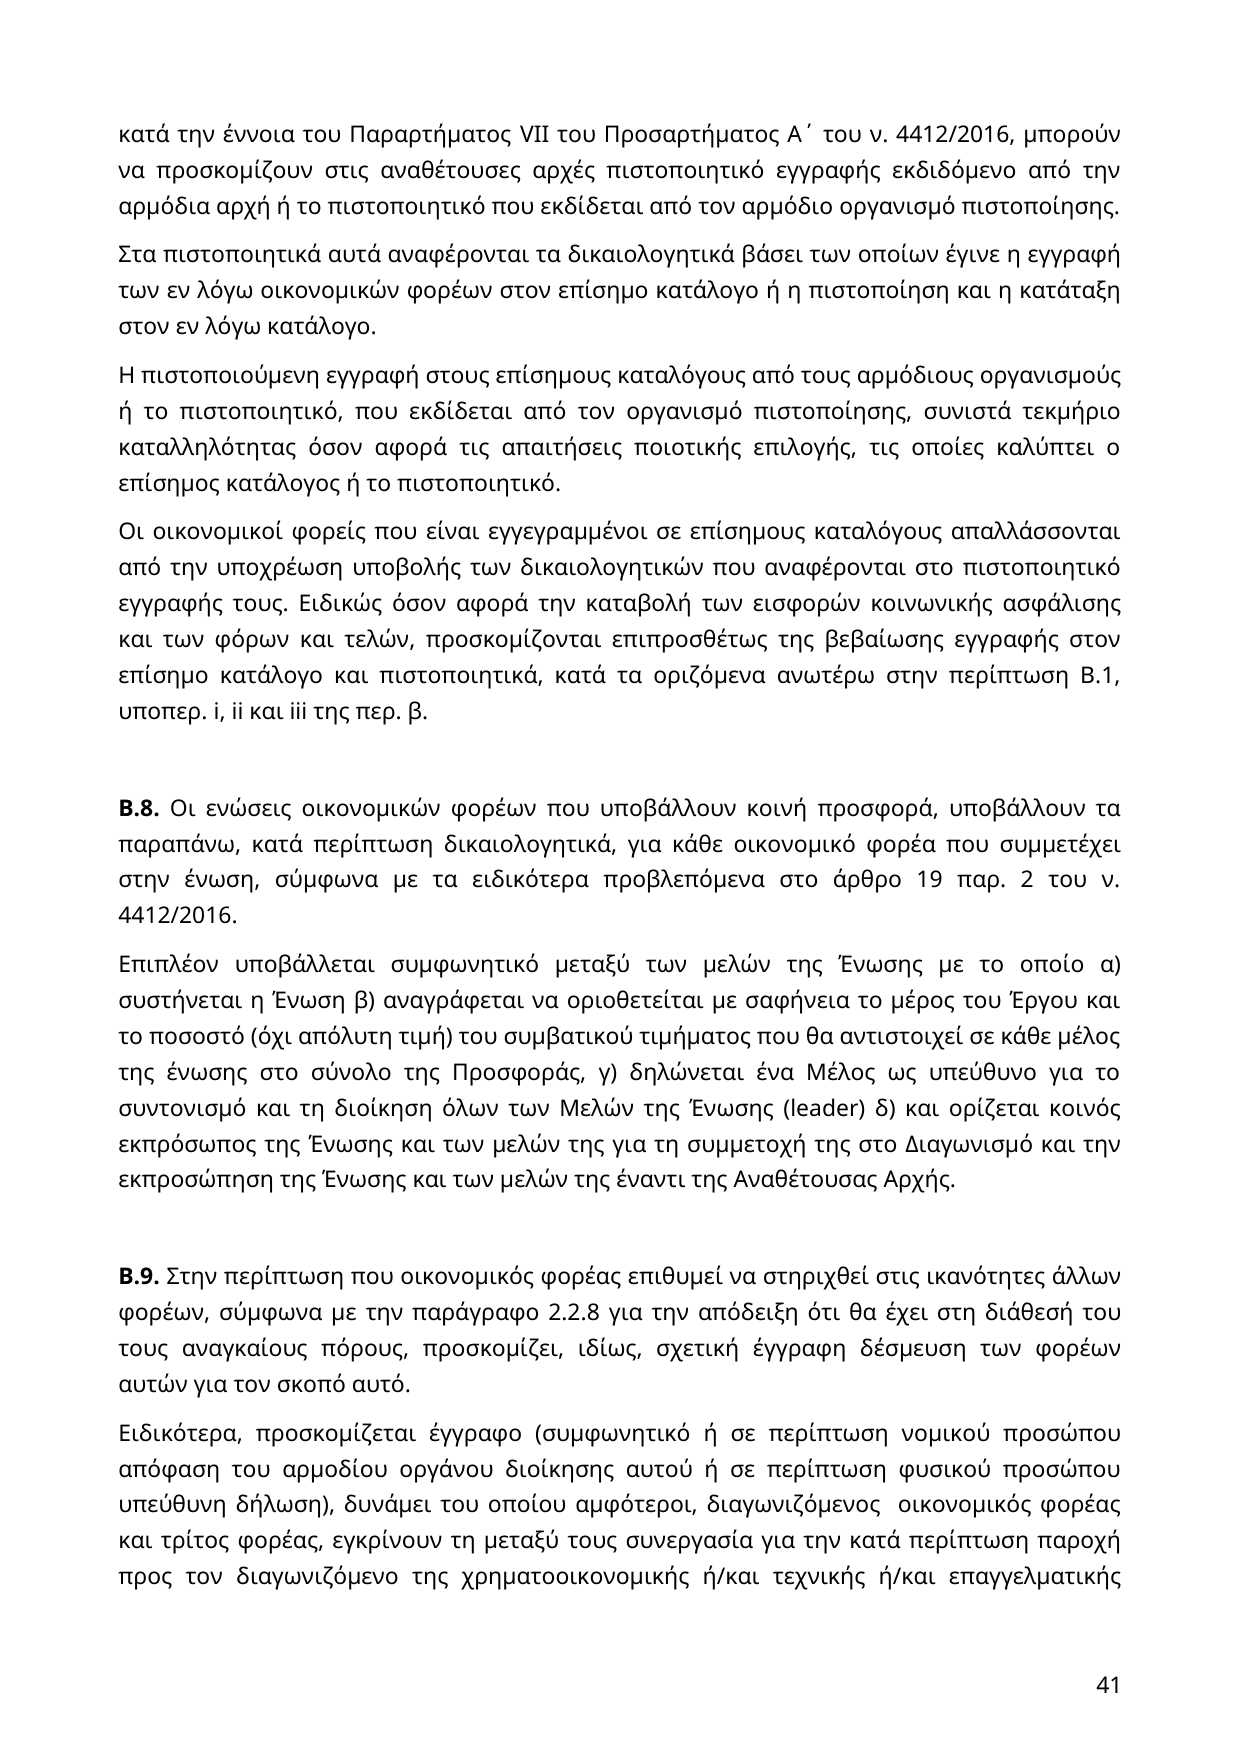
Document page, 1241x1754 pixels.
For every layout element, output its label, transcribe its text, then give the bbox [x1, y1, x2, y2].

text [118, 118, 1122, 221]
text Η πιστοποιούμενη εγγραφή στους επίσημους καταλόγους από τους αρμόδιους οργανισμούς ή το πιστοποιητικό, που εκδίδεται από τον οργανισμό πιστοποίησης, συνιστά τεκμήριο καταλληλότητας όσον αφορά τις απαιτήσεις ποιοτικής επιλογής, τις οποίες καλύπτει ο επίσημος κατάλογος ή το πιστοποιητικό. [118, 359, 1122, 498]
text Οι οικονομικοί φορείς που είναι εγγεγραμμένοι σε επίσημους καταλόγους απαλλάσσονται από την υποχρέωση υποβολής των δικαιολογητικών που αναφέρονται στο πιστοποιητικό εγγραφής τους. Ειδικώς όσον αφορά την καταβολή των εισφορών κοινωνικής ασφάλισης και των φόρων και τελών, προσκομίζονται επιπροσθέτως της βεβαίωσης εγγραφής στον επίσημο κατάλογο και πιστοποιητικά, κατά τα οριζόμενα ανωτέρω στην περίπτωση Β.1, υποπερ. i, ii και iii της περ. β. [118, 515, 1122, 726]
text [118, 1417, 1122, 1592]
text Β.8. Οι ενώσεις οικονομικών φορέων που υποβάλλουν κοινή προσφορά, υποβάλλουν τα παραπάνω, κατά περίπτωση δικαιολογητικά, για κάθε οικονομικό φορέα που συμμετέχει στην ένωση, σύμφωνα με τα ειδικότερα προβλεπόμενα στο άρθρο 19 παρ. 2 του ν. 4412/2016. [118, 792, 1122, 931]
text Στα πιστοποιητικά αυτά αναφέρονται τα δικαιολογητικά βάσει των οποίων έγινε η εγγραφή των εν λόγω οικονομικών φορέων στον επίσημο κατάλογο ή η πιστοποίηση και η κατάταξη στον εν λόγω κατάλογο. [118, 238, 1122, 342]
text Β.9. Στην περίπτωση που οικονομικός φορέας επιθυμεί να στηριχθεί στις ικανότητες άλλων φορέων, σύμφωνα με την παράγραφο 2.2.8 για την απόδειξη ότι θα έχει στη διάθεσή του τους αναγκαίους πόρους, προσκομίζει, ιδίως, σχετική έγγραφη δέσμευση των φορέων αυτών για τον σκοπό αυτό. [118, 1260, 1122, 1399]
text Επιπλέον υποβάλλεται συμφωνητικό μεταξύ των μελών της Ένωσης με το οποίο α) συστήνεται η Ένωση β) αναγράφεται να οριοθετείται με σαφήνεια το μέρος του Έργου και το ποσοστό (όχι απόλυτη τιμή) του συμβατικού τιμήματος που θα αντιστοιχεί σε κάθε μέλος της ένωσης στο σύνολο της Προσφοράς, γ) δηλώνεται ένα Μέλος ως υπεύθυνο για το συντονισμό και τη διοίκηση όλων των Μελών της Ένωσης (leader) δ) και ορίζεται κοινός εκπρόσωπος της Ένωσης και των μελών της για τη συμμετοχή της στο Διαγωνισμό και την εκπροσώπηση της Ένωσης και των μελών της έναντι της Αναθέτουσας Αρχής. [118, 948, 1122, 1195]
